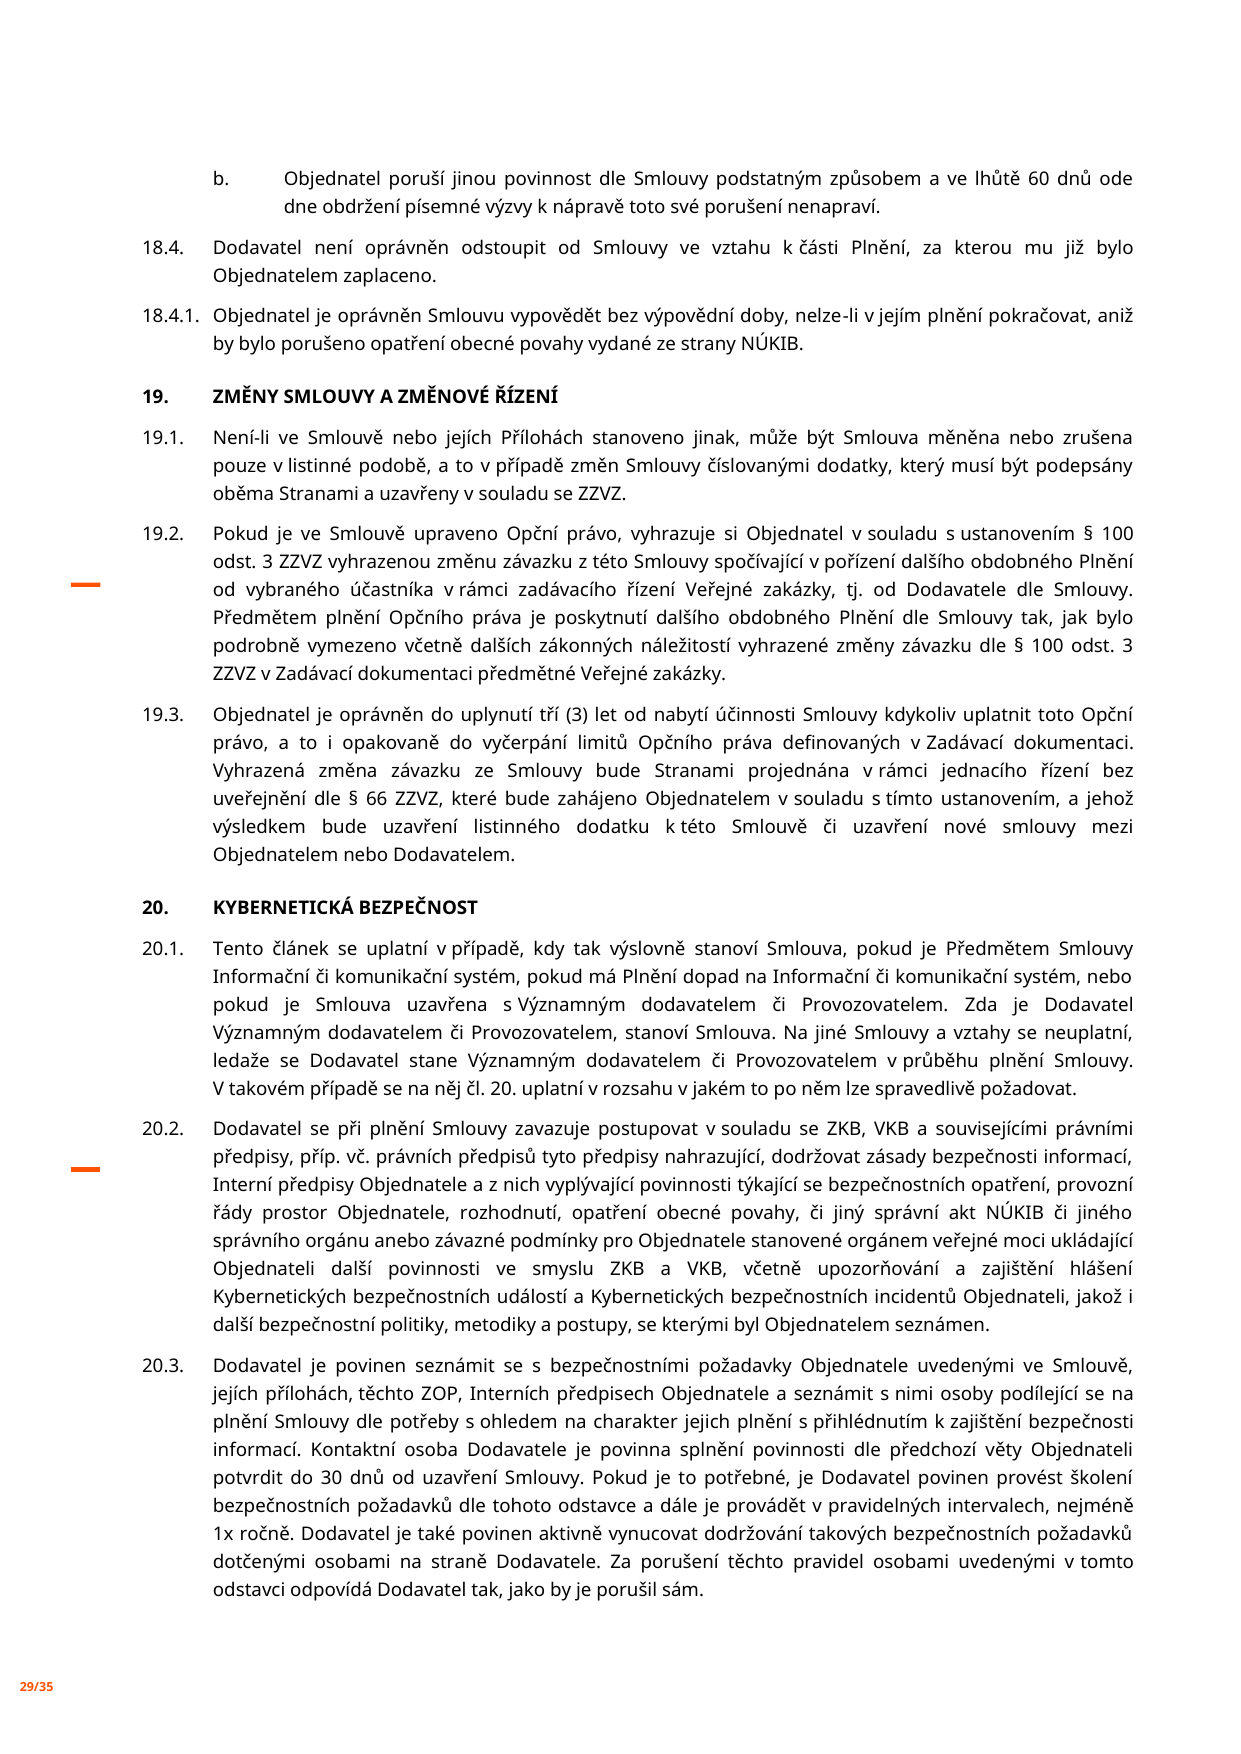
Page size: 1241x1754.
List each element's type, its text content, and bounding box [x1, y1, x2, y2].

text Dodavatel je povinen seznámit se s bezpečnostními požadavky Objednatele uvedenými ve Smlouvě, jejích přílohách, těchto ZOP, Interních předpisech Objednatele a seznámit s nimi osoby podílející se na plnění Smlouvy dle potřeby s ohledem na charakter jejich plnění s přihlédnutím k zajištění bezpečnosti informací. Kontaktní osoba Dodavatele je povinna splnění povinnosti dle předchozí věty Objednateli potvrdit do 30 dnů od uzavření Smlouvy. Pokud je to potřebné, je Dodavatel povinen provést školení bezpečnostních požadavků dle tohoto odstavce a dále je provádět v pravidelných intervalech, nejméně 1x ročně. Dodavatel je také povinen aktivně vynucovat dodržování takových bezpečnostních požadavků dotčenými osobami na straně Dodavatele. Za porušení těchto pravidel osobami uvedenými v tomto odstavci odpovídá Dodavatel tak, jako by je porušil sám. [142, 1352, 1134, 1602]
text Objednatel je oprávněn Smlouvu vypovědět bez výpovědní doby, nelze-li v jejím plnění pokračovat, aniž by bylo porušeno opatření obecné povahy vydané ze strany NÚKIB. [142, 302, 1134, 356]
text Změny smlouvy a změnové řízení [142, 383, 1134, 409]
text Dodavatel se při plnění Smlouvy zavazuje postupovat v souladu se ZKB, VKB a souvisejícími právními předpisy, příp. vč. právních předpisů tyto předpisy nahrazující, dodržovat zásady bezpečnosti informací, Interní předpisy Objednatele a z nich vyplývající povinnosti týkající se bezpečnostních opatření, provozní řády prostor Objednatele, rozhodnutí, opatření obecné povahy, či jiný správní akt NÚKIB či jiného správního orgánu anebo závazné podmínky pro Objednatele stanovené orgánem veřejné moci ukládající Objednateli další povinnosti ve smyslu ZKB a VKB, včetně upozorňování a zajištění hlášení Kybernetických bezpečnostních událostí a Kybernetických bezpečnostních incidentů Objednateli, jakož i další bezpečnostní politiky, metodiky a postupy, se kterými byl Objednatelem seznámen. [142, 1116, 1134, 1337]
text Objednatel je oprávněn do uplynutí tří (3) let od nabytí účinnosti Smlouvy kdykoliv uplatnit toto Opční právo, a to i opakovaně do vyčerpání limitů Opčního práva definovaných v Zadávací dokumentaci. Vyhrazená změna závazku ze Smlouvy bude Stranami projednána v rámci jednacího řízení bez uveřejnění dle § 66 ZZVZ, které bude zahájeno Objednatelem v souladu s tímto ustanovením, a jehož výsledkem bude uzavření listinného dodatku k této Smlouvě či uzavření nové smlouvy mezi Objednatelem nebo Dodavatelem. [142, 701, 1134, 867]
text Kybernetická bezpečnost [142, 894, 1134, 920]
text Tento článek se uplatní v případě, kdy tak výslovně stanoví Smlouva, pokud je Předmětem Smlouvy Informační či komunikační systém, pokud má Plnění dopad na Informační či komunikační systém, nebo pokud je Smlouva uzavřena s Významným dodavatelem či Provozovatelem. Zda je Dodavatel Významným dodavatelem či Provozovatelem, stanoví Smlouva. Na jiné Smlouvy a vztahy se neuplatní, ledaže se Dodavatel stane Významným dodavatelem či Provozovatelem v průběhu plnění Smlouvy. V takovém případě se na něj čl. 20. uplatní v rozsahu v jakém to po něm lze spravedlivě požadovat. [142, 935, 1134, 1101]
text Není-li ve Smlouvě nebo jejích Přílohách stanoveno jinak, může být Smlouva měněna nebo zrušena pouze v listinné podobě, a to v případě změn Smlouvy číslovanými dodatky, který musí být podepsány oběma Stranami a uzavřeny v souladu se ZZVZ. [142, 424, 1134, 506]
text Dodavatel není oprávněn odstoupit od Smlouvy ve vztahu k části Plnění, za kterou mu již bylo Objednatelem zaplaceno. [142, 234, 1134, 287]
text Pokud je ve Smlouvě upraveno Opční právo, vyhrazuje si Objednatel v souladu s ustanovením § 100 odst. 3 ZZVZ vyhrazenou změnu závazku z této Smlouvy spočívající v pořízení dalšího obdobného Plnění od vybraného účastníka v rámci zadávacího řízení Veřejné zakázky, tj. od Dodavatele dle Smlouvy. Předmětem plnění Opčního práva je poskytnutí dalšího obdobného Plnění dle Smlouvy tak, jak bylo podrobně vymezeno včetně dalších zákonných náležitostí vyhrazené změny závazku dle § 100 odst. 3 ZZVZ v Zadávací dokumentaci předmětné Veřejné zakázky. [142, 521, 1134, 686]
text Objednatel poruší jinou povinnost dle Smlouvy podstatným způsobem a ve lhůtě 60 dnů ode dne obdržení písemné výzvy k nápravě toto své porušení nenapraví. [213, 165, 1134, 219]
